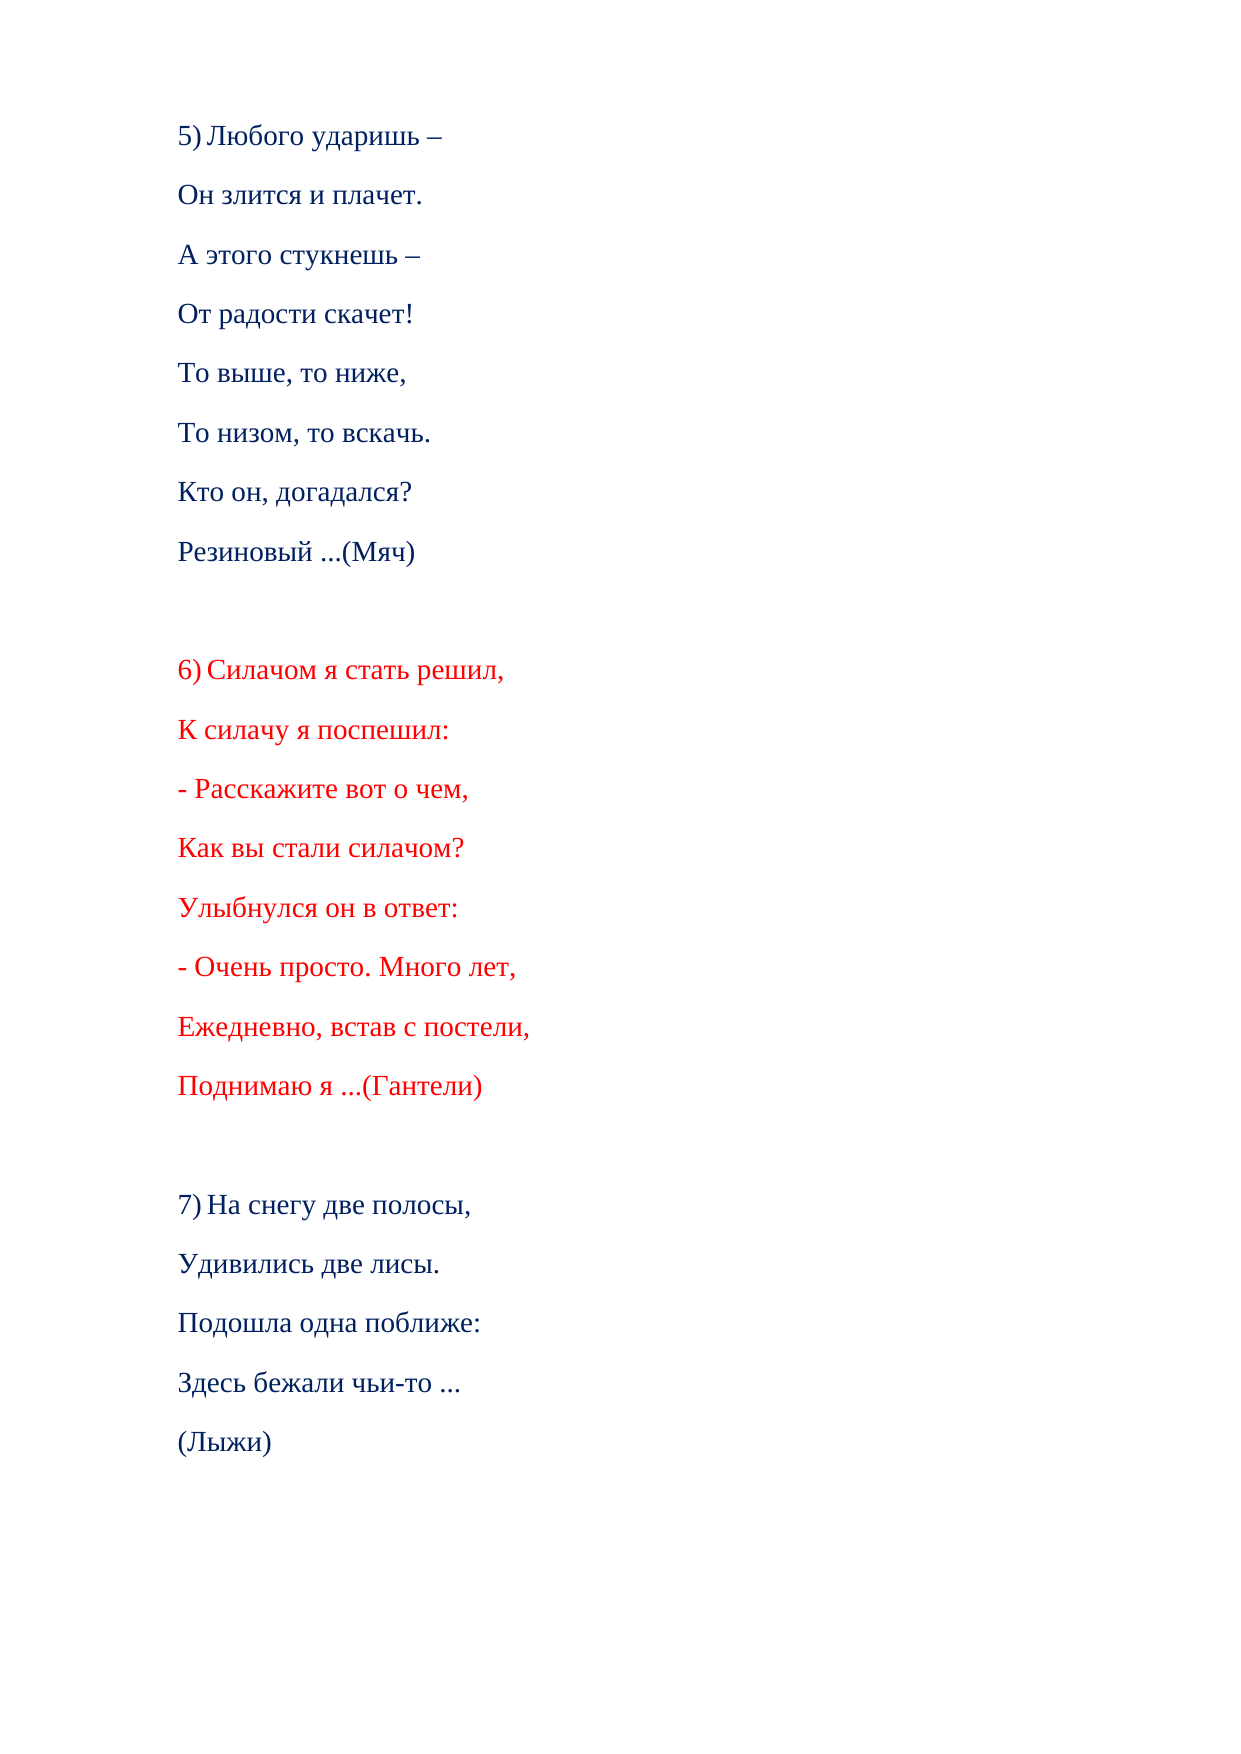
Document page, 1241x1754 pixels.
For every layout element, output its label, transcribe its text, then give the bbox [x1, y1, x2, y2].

text А этого стукнешь – [177, 237, 1152, 270]
text 6) Силачом я стать решил, [177, 652, 1152, 686]
text К силачу я поспешил: [177, 712, 1152, 745]
text Улыбнулся он в ответ: [177, 890, 1152, 923]
text Резиновый ...(Мяч) [177, 534, 1152, 567]
text (Лыжи) [177, 1424, 1152, 1458]
text Здесь бежали чьи-то ... [177, 1365, 1152, 1398]
text Ежедневно, встав с постели, [177, 1009, 1152, 1042]
text 7) На снегу две полосы, [177, 1187, 1152, 1220]
text Как вы стали силачом? [177, 831, 1152, 864]
text Он злится и плачет. [177, 177, 1152, 211]
text От радости скачет! [177, 296, 1152, 330]
text То выше, то ниже, [177, 356, 1152, 389]
text Кто он, догадался? [177, 474, 1152, 508]
text Поднимаю я ...(Гантели) [177, 1068, 1152, 1102]
text - Расскажите вот о чем, [177, 771, 1152, 805]
text Подошла одна поближе: [177, 1306, 1152, 1339]
text Удивились две лисы. [177, 1246, 1152, 1280]
text То низом, то вскачь. [177, 415, 1152, 448]
text - Очень просто. Много лет, [177, 949, 1152, 983]
text 5) Любого ударишь – [177, 118, 1152, 152]
